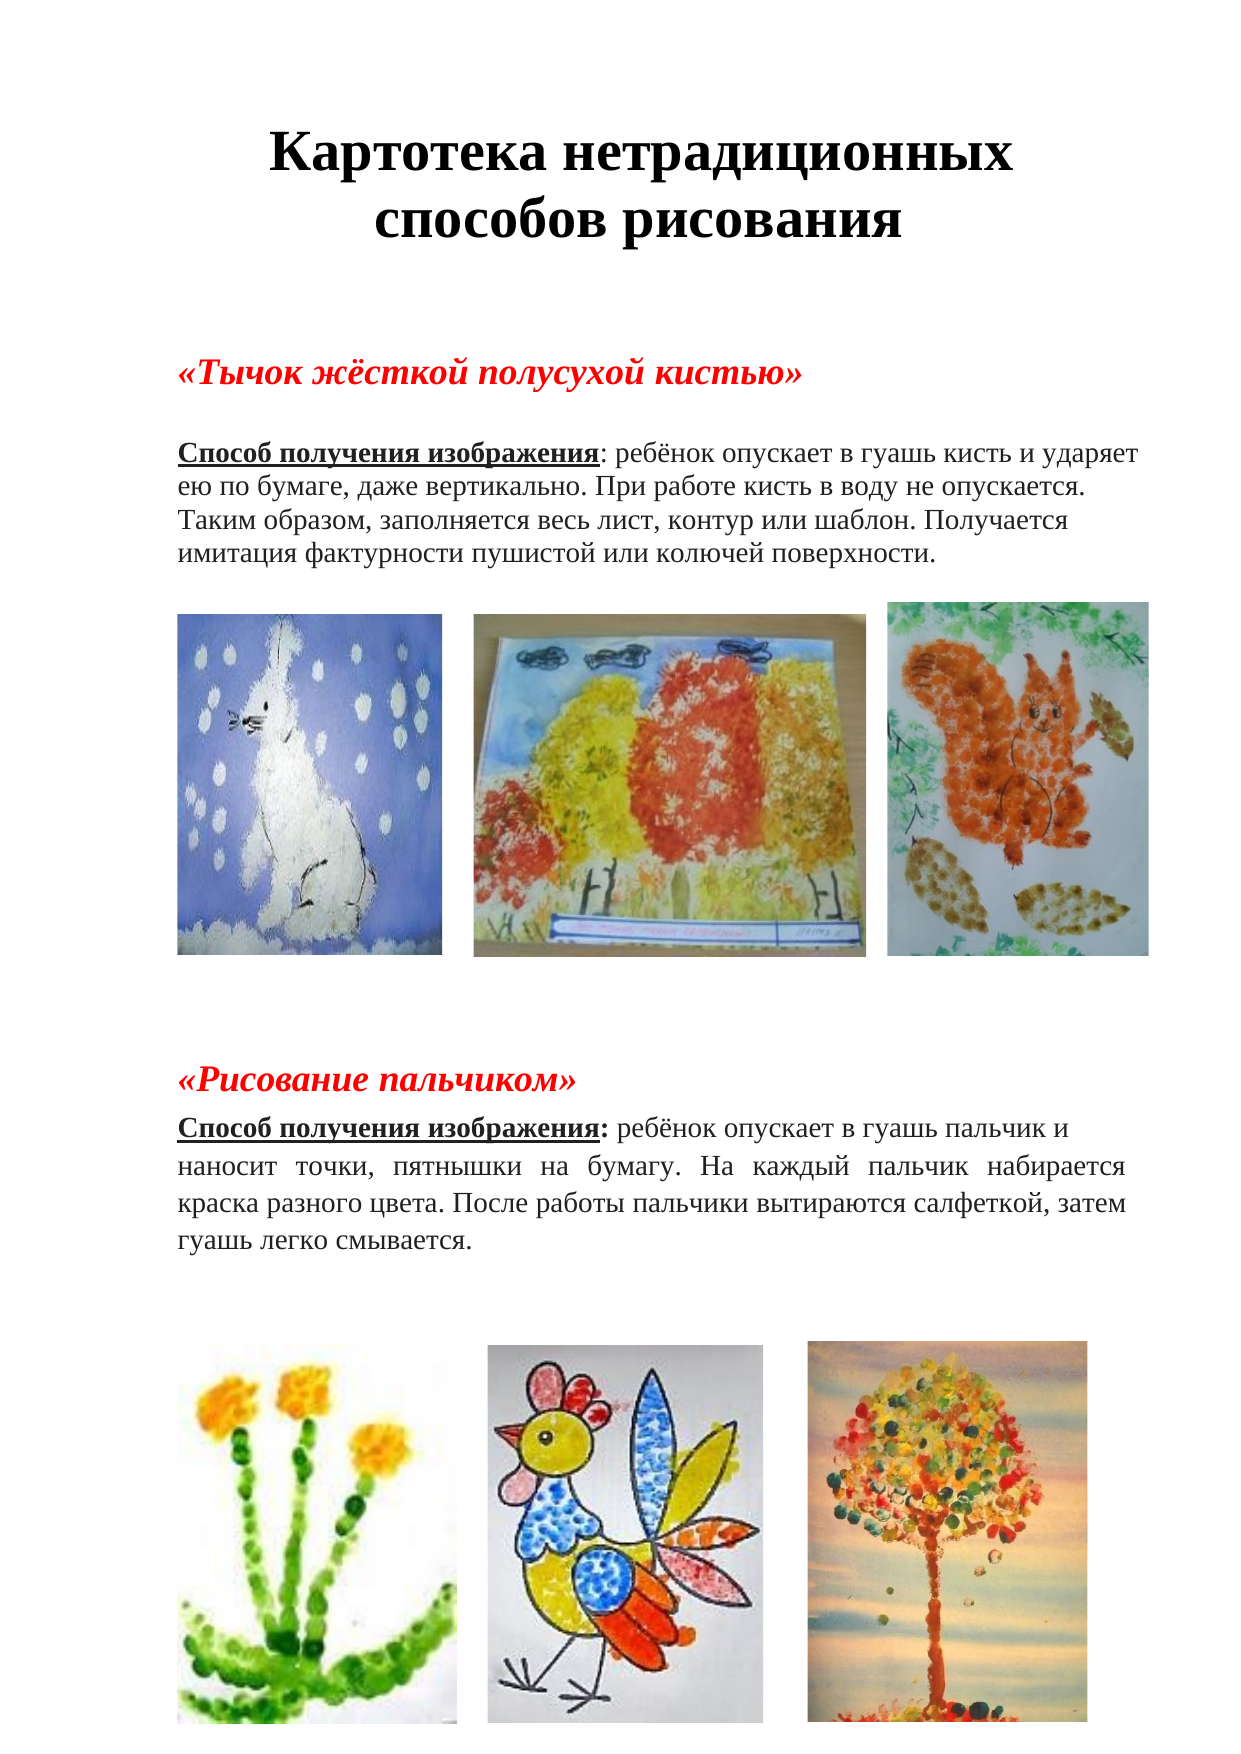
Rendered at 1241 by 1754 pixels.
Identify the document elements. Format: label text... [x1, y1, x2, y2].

text Способ получения изображения: ребёнок опускает в гуашь кисть и ударяет ею по бумаге, даже вертикально. При работе кисть в воду не опускается. [177, 435, 1140, 502]
picture [177, 1344, 457, 1724]
subtitle «Тычок жёсткой полусухой кистью» [177, 349, 1163, 392]
picture [487, 1345, 764, 1723]
text Таким образом, заполняется весь лист, контур или шаблон. Получается имитация фактурности пушистой или колючей поверхности. [177, 502, 1070, 569]
picture [807, 1341, 1088, 1722]
picture [887, 602, 1149, 956]
subtitle «Рисование пальчиком» [177, 1056, 1163, 1099]
text Способ получения изображения: ребёнок опускает в гуашь пальчик и [177, 1110, 1163, 1144]
text наносит точки, пятнышки на бумагу. На каждый пальчик набирается краска разного цвета. После работы пальчики вытираются салфеткой, затем гуашь легко смывается. [177, 1148, 1127, 1256]
title Картотека нетрадиционных способов рисования [269, 116, 1061, 250]
picture [177, 614, 443, 955]
picture [473, 614, 867, 957]
